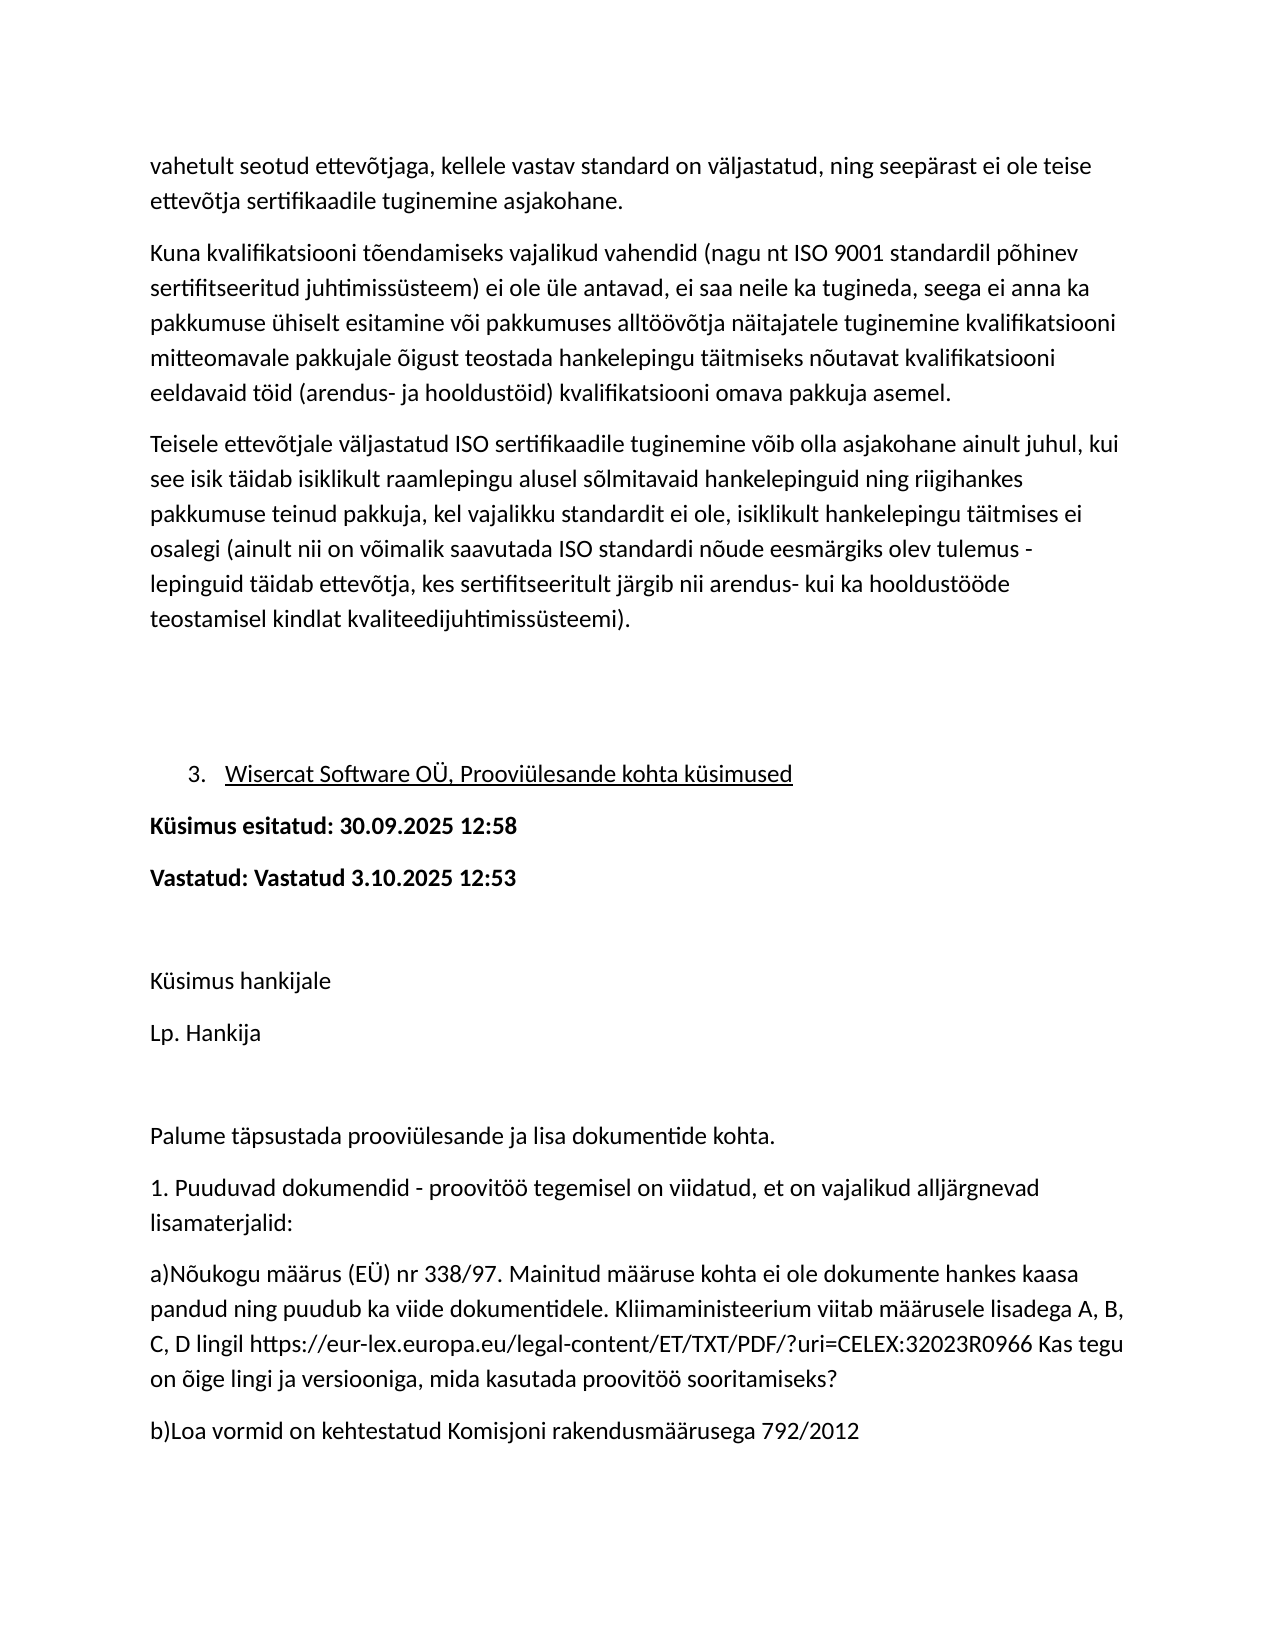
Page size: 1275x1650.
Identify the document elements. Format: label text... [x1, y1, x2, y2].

list Wisercat Software OÜ, Prooviülesande kohta küsimused [187, 758, 1125, 789]
text Vastatud: Vastatud 3.10.2025 12:53 [150, 862, 1125, 892]
text Teisele ettevõtjale väljastatud ISO sertifikaadile tuginemine võib olla asjakohane ainult juhul, kui see isik täidab isiklikult raamlepingu alusel sõlmitavaid hankelepinguid ning riigihankes pakkumuse teinud pakkuja, kel vajalikku standardit ei ole, isiklikult hankelepingu täitmises ei osalegi (ainult nii on võimalik saavutada ISO standardi nõude eesmärgiks olev tulemus - lepinguid täidab ettevõtja, kes sertifitseeritult järgib nii arendus- kui ka hooldustööde teostamisel kindlat kvaliteedijuhtimissüsteemi). [150, 428, 1125, 634]
text b)Loa vormid on kehtestatud Komisjoni rakendusmäärusega 792/2012 [150, 1415, 1125, 1446]
text Palume täpsustada prooviülesande ja lisa dokumentide kohta. [150, 1120, 1125, 1151]
text Kuna kvalifikatsiooni tõendamiseks vajalikud vahendid (nagu nt ISO 9001 standardil põhinev sertifitseeritud juhtimissüsteem) ei ole üle antavad, ei saa neile ka tugineda, seega ei anna ka pakkumuse ühiselt esitamine või pakkumuses alltöövõtja näitajatele tuginemine kvalifikatsiooni mitteomavale pakkujale õigust teostada hankelepingu täitmiseks nõutavat kvalifikatsiooni eeldavaid töid (arendus- ja hooldustöid) kvalifikatsiooni omava pakkuja asemel. [150, 237, 1125, 407]
text Lp. Hankija [150, 1017, 1125, 1047]
text 1. Puuduvad dokumendid - proovitöö tegemisel on viidatud, et on vajalikud alljärgnevad lisamaterjalid: [150, 1172, 1125, 1237]
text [150, 150, 1125, 216]
text a)Nõukogu määrus (EÜ) nr 338/97. Mainitud määruse kohta ei ole dokumente hankes kaasa pandud ning puudub ka viide dokumentidele. Kliimaministeerium viitab määrusele lisadega A, B, C, D lingil https://eur-lex.europa.eu/legal-content/ET/TXT/PDF/?uri=CELEX:32023R0966 Kas tegu on õige lingi ja versiooniga, mida kasutada proovitöö sooritamiseks? [150, 1258, 1125, 1394]
text Küsimus hankijale [150, 965, 1125, 996]
text Küsimus esitatud: 30.09.2025 12:58 [150, 810, 1125, 841]
